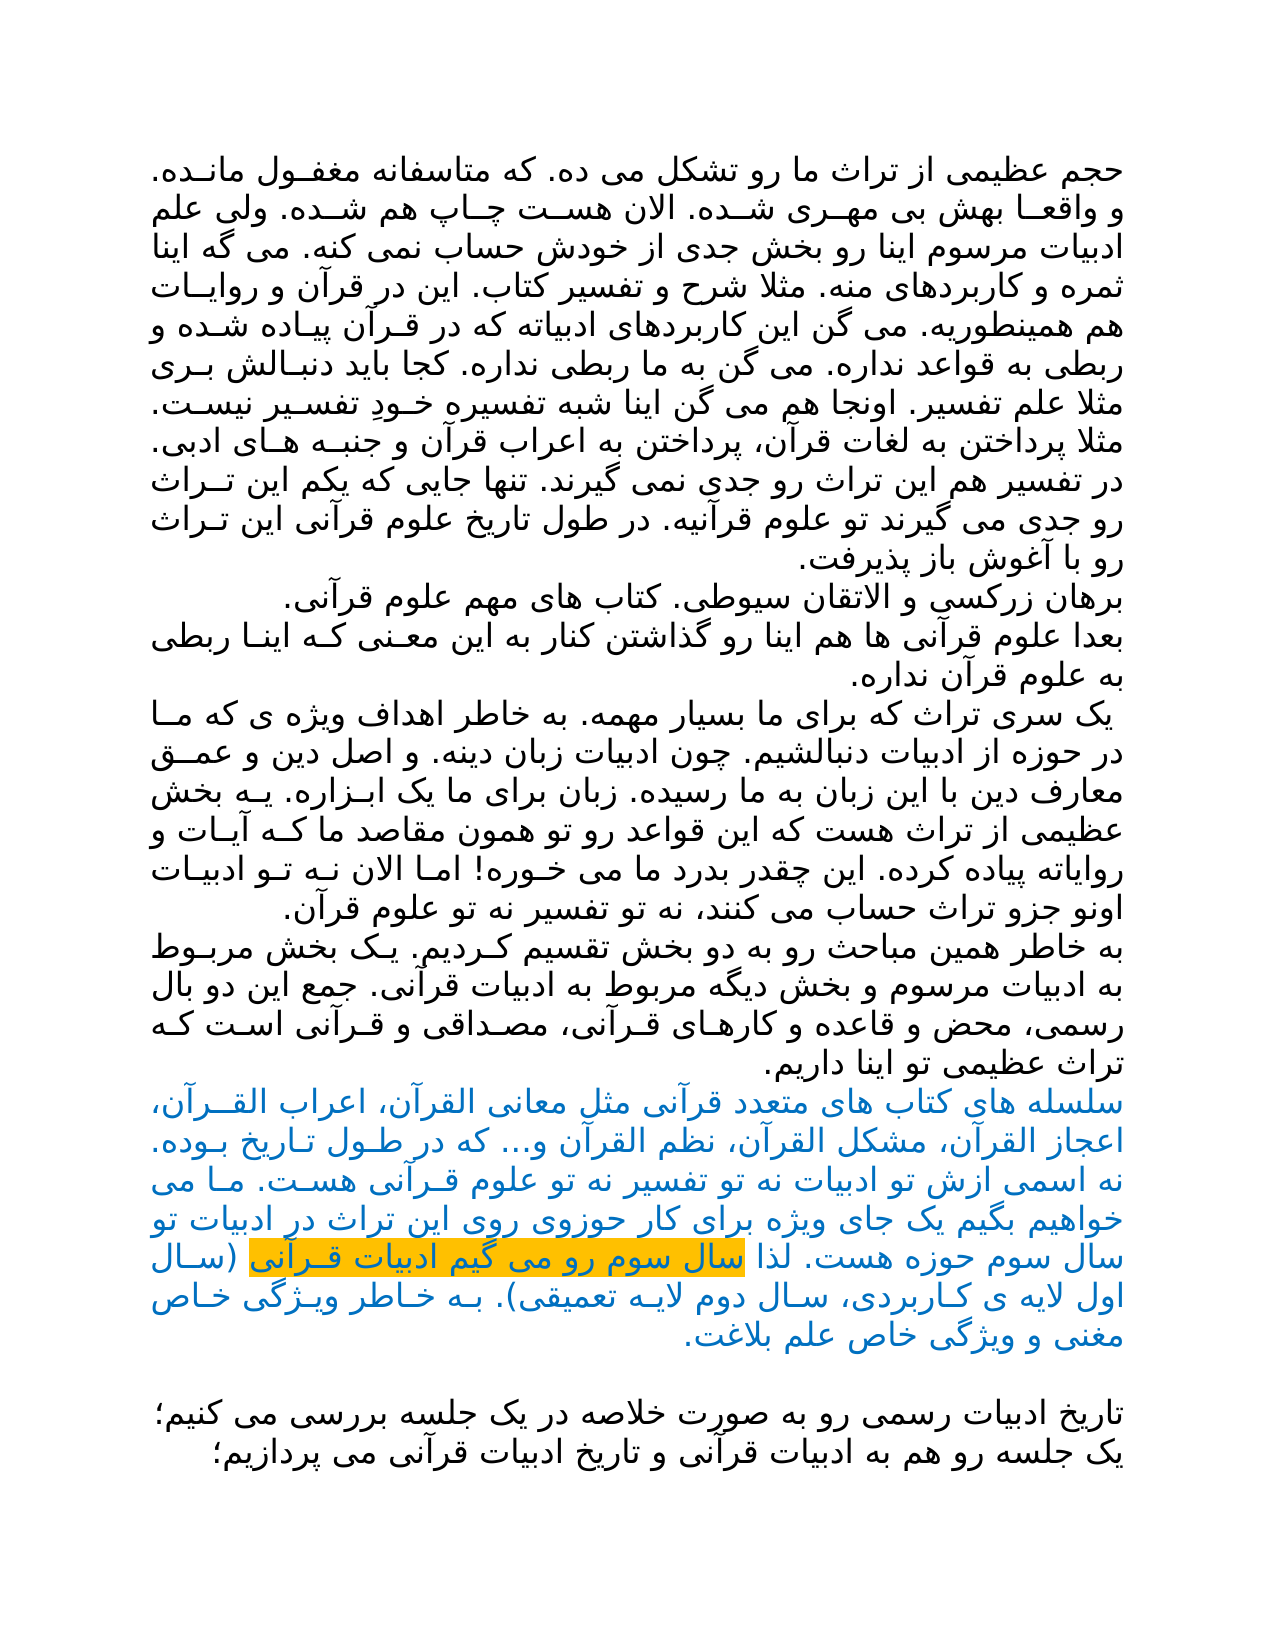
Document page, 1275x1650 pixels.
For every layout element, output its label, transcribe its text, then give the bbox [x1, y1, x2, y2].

text تاریخ ادبیات رسمی رو به صورت خلاصه در یک جلسه بررسی می کنیم؛ [150, 1393, 1125, 1432]
text بعدا علوم قرآنی ها هم اینا رو گذاشتن کنار به این معنی که اینا ربطی به علوم قرآن نداره. [150, 616, 1125, 694]
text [150, 150, 1125, 577]
text سلسله های کتاب های متعدد قرآنی مثل معانی القرآن، اعراب القرآن، اعجاز القرآن، مشکل القرآن، نظم القرآن و... که در طول تاریخ بوده. نه اسمی ازش تو ادبیات نه تو تفسیر نه تو علوم قرآنی هست. ما می خواهیم بگیم یک جای ویژه برای کار حوزوی روی این تراث در ادبیات تو سال سوم حوزه هست. لذا سال سوم رو می گیم ادبیات قرآنی (سال اول لایه ی کاربردی، سال دوم لایه تعمیقی). به خاطر ویژگی خاص مغنی و ویژگی خاص علم بلاغت. [150, 1082, 1125, 1354]
text یک جلسه رو هم به ادبیات قرآنی و تاریخ ادبیات قرآنی می پردازیم؛ [150, 1432, 1125, 1471]
text یک سری تراث که برای ما بسیار مهمه. به خاطر اهداف ویژه ی که ما در حوزه از ادبیات دنبالشیم. چون ادبیات زبان دینه. و اصل دین و عمق معارف دین با این زبان به ما رسیده. زبان برای ما یک ابزاره. یه بخش عظیمی از تراث هست که این قواعد رو تو همون مقاصد ما که آیات و روایاته پیاده کرده. این چقدر بدرد ما می خوره! اما الان نه تو ادبیات اونو جزو تراث حساب می کنند، نه تو تفسیر نه تو علوم قرآن. [150, 694, 1125, 927]
text برهان زرکسی و الاتقان سیوطی. کتاب های مهم علوم قرآنی. [150, 577, 1125, 616]
text به خاطر همین مباحث رو به دو بخش تقسیم کردیم. یک بخش مربوط به ادبیات مرسوم و بخش دیگه مربوط به ادبیات قرآنی. جمع این دو بال رسمی، محض و قاعده و کارهای قرآنی، مصداقی و قرآنی است که تراث عظیمی تو اینا داریم. [150, 927, 1125, 1082]
